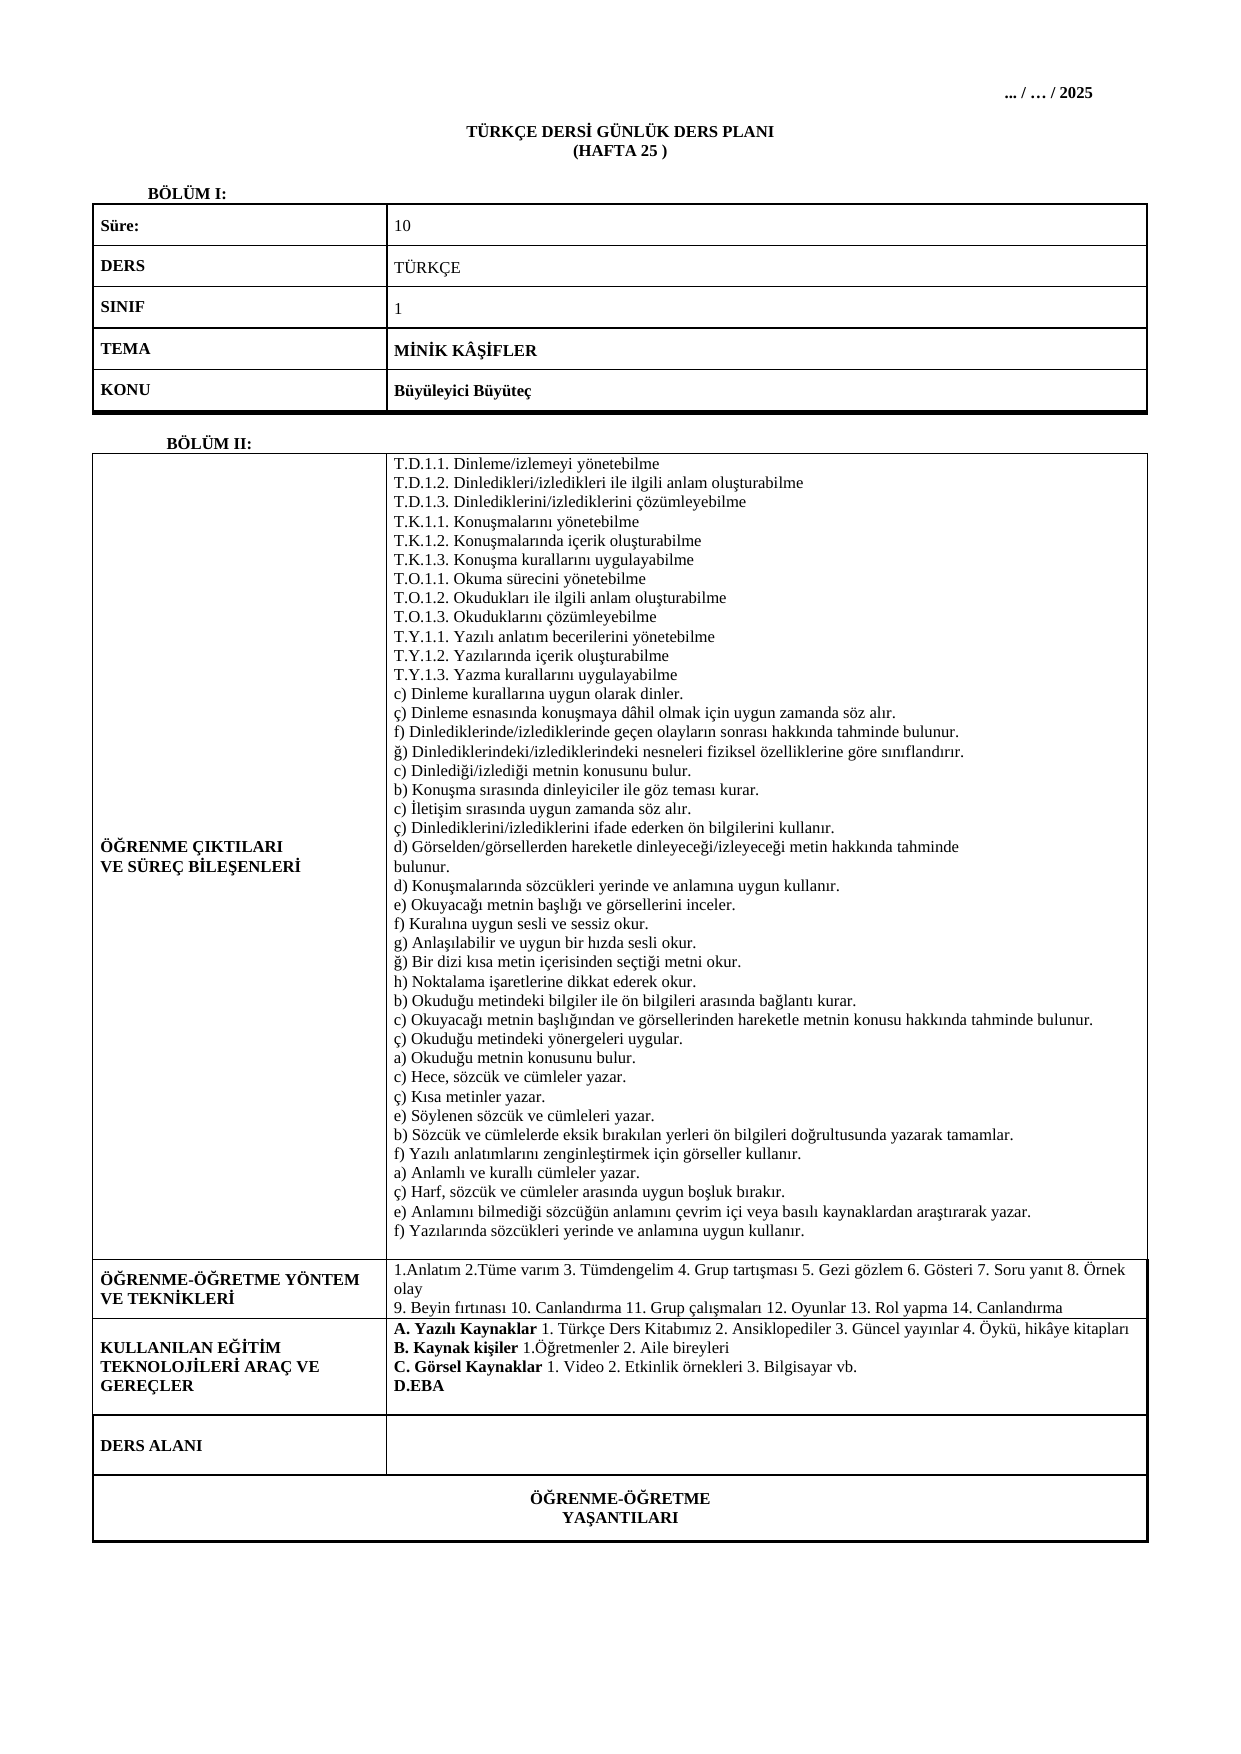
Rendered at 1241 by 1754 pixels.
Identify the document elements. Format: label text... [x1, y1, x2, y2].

table_cell TÜRKÇE [388, 246, 1146, 286]
table_cell Büyüleyici Büyüteç [388, 370, 1146, 410]
table_header T.D.1.1. Dinleme/izlemeyi yönetebilme T.D.1.2. Dinledikleri/izledikleri ile ilgili anlam oluşturabilme T.D.1.3. Dinlediklerini/izlediklerini çözümleyebilme T.K.1.1. Konuşmalarını yönetebilme T.K.1.2. Konuşmalarında içerik oluşturabilme T.K.1.3. Konuşma kurallarını uygulayabilme T.O.1.1. Okuma sürecini yönetebilme T.O.1.2. Okudukları ile ilgili anlam oluşturabilme T.O.1.3. Okuduklarını çözümleyebilme T.Y.1.1. Yazılı anlatım becerilerini yönetebilme T.Y.1.2. Yazılarında içerik oluşturabilme T.Y.1.3. Yazma kurallarını uygulayabilme c) Dinleme kurallarına uygun olarak dinler. ç) Dinleme esnasında konuşmaya dâhil olmak için uygun zamanda söz alır. f) Dinlediklerinde/izlediklerinde geçen olayların sonrası hakkında tahminde bulunur. ğ) Dinlediklerindeki/izlediklerindeki nesneleri fiziksel özelliklerine göre sınıflandırır. c) Dinlediği/izlediği metnin konusunu bulur. b) Konuşma sırasında dinleyiciler ile göz teması kurar. c) İletişim sırasında uygun zamanda söz alır. ç) Dinlediklerini/izlediklerini ifade ederken ön bilgilerini kullanır. d) Görselden/görsellerden hareketle dinleyeceği/izleyeceği metin hakkında tahminde bulunur. d) Konuşmalarında sözcükleri yerinde ve anlamına uygun kullanır. e) Okuyacağı metnin başlığı ve görsellerini inceler. f) Kuralına uygun sesli ve sessiz okur. g) Anlaşılabilir ve uygun bir hızda sesli okur. ğ) Bir dizi kısa metin içerisinden seçtiği metni okur. h) Noktalama işaretlerine dikkat ederek okur. b) Okuduğu metindeki bilgiler ile ön bilgileri arasında bağlantı kurar. c) Okuyacağı metnin başlığından ve görsellerinden hareketle metnin konusu hakkında tahminde bulunur. ç) Okuduğu metindeki yönergeleri uygular. a) Okuduğu metnin konusunu bulur. c) Hece, sözcük ve cümleler yazar. ç) Kısa metinler yazar. e) Söylenen sözcük ve cümleleri yazar. b) Sözcük ve cümlelerde eksik bırakılan yerleri ön bilgileri doğrultusunda yazarak tamamlar. f) Yazılı anlatımlarını zenginleştirmek için görseller kullanır. a) Anlamlı ve kurallı cümleler yazar. ç) Harf, sözcük ve cümleler arasında uygun boşluk bırakır. e) Anlamını bilmediği sözcüğün anlamını çevrim içi veya basılı kaynaklardan araştırarak yazar. f) Yazılarında sözcükleri yerinde ve anlamına uygun kullanır. [387, 454, 1147, 1259]
table_cell SINIF [94, 287, 386, 327]
table_cell ÖĞRENME-ÖĞRETME YÖNTEM VE TEKNİKLERİ [93, 1260, 386, 1317]
text BÖLÜM I: [148, 184, 1093, 203]
table_header ÖĞRENME ÇIKTILARI VE SÜREÇ BİLEŞENLERİ [93, 454, 386, 1259]
table_cell DERS ALANI [94, 1416, 386, 1474]
table_cell 1 [388, 287, 1146, 327]
table_cell KONU [94, 370, 386, 410]
table_cell A. Yazılı Kaynaklar 1. Türkçe Ders Kitabımız 2. Ansiklopediler 3. Güncel yayınlar 4. Öykü, hikâye kitapları B. Kaynak kişiler 1.Öğretmenler 2. Aile bireyleri C. Görsel Kaynaklar 1. Video 2. Etkinlik örnekleri 3. Bilgisayar vb. D.EBA [387, 1319, 1146, 1414]
table_header Süre: [94, 205, 386, 244]
table_cell ÖĞRENME-ÖĞRETME YAŞANTILARI [94, 1476, 1146, 1540]
table_cell 1.Anlatım 2.Tüme varım 3. Tümdengelim 4. Grup tartışması 5. Gezi gözlem 6. Gösteri 7. Soru yanıt 8. Örnek olay 9. Beyin fırtınası 10. Canlandırma 11. Grup çalışmaları 12. Oyunlar 13. Rol yapma 14. Canlandırma [387, 1260, 1146, 1317]
table_cell MİNİK KÂŞİFLER [388, 329, 1146, 368]
text (HAFTA 25 ) [148, 141, 1093, 160]
table_cell [387, 1416, 1146, 1474]
table_cell DERS [94, 246, 386, 286]
table_cell TEMA [94, 329, 386, 368]
text TÜRKÇE DERSİ GÜNLÜK DERS PLANI [148, 122, 1093, 141]
text ... / … / 2025 [148, 83, 1093, 102]
table_cell KULLANILAN EĞİTİM TEKNOLOJİLERİ ARAÇ VE GEREÇLER [93, 1319, 386, 1414]
table_header 10 [388, 205, 1146, 244]
text BÖLÜM II: [148, 434, 1093, 453]
